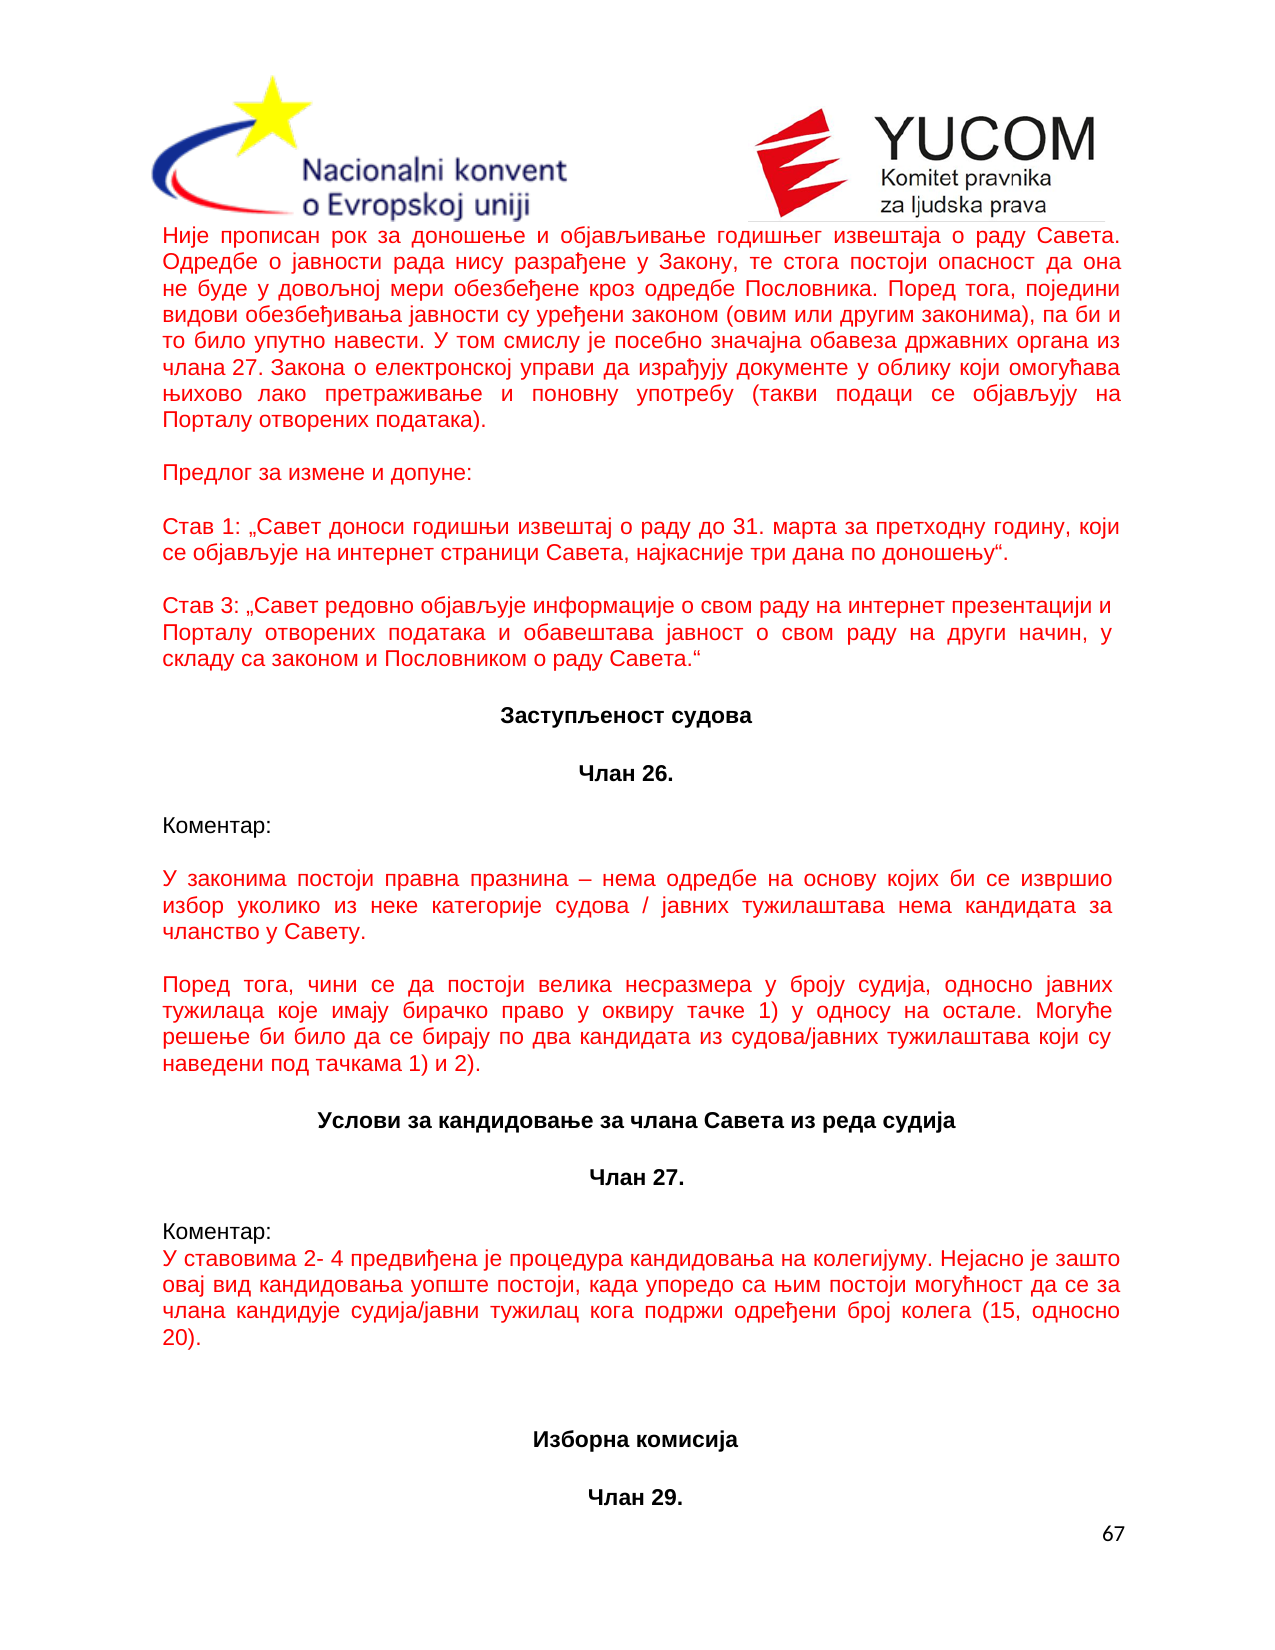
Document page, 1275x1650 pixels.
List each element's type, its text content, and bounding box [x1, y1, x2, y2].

text Заступљеност судова [497, 671, 755, 729]
text Коментар: [162, 812, 1125, 839]
text Став 1: „Савет доноси годишњи извештај о раду до 31. марта за претходну годину, који се објављује на интернет страници Савета, најкасније три дана по доношењу“. [162, 513, 1121, 566]
text Члан 27. [162, 1133, 1111, 1191]
text Став 3: „Савет редовно објављује информације о свом раду на интернет презентацији и Порталу отворених података и обавештава јавност о свом раду на други начин, у складу са законом и Пословником о раду Савета.“ [162, 592, 1113, 671]
text У ставовима 2- 4 предвиђена је процедура кандидовања на колегијуму. Нејасно је зашто овај вид кандидовања уопште постоји, када упоредо са њим постоји могућност да се за члана кандидује судија/јавни тужилац кога подржи одређени број колега (15, односно 20). [162, 1244, 1121, 1350]
text Поред тога, чини се да постоји велика несразмера у броју судија, односно јавних тужилаца које имају бирачко право у оквиру тачке 1) у односу на остале. Могуће решење би било да се бирају по два кандидата из судова/јавних тужилаштава који су наведени под тачкама 1) и 2). [162, 971, 1113, 1076]
text Изборна комисија [150, 1395, 1121, 1452]
text Коментар: [162, 1218, 1125, 1244]
text Услови за кандидовање за члана Савета из реда судија [162, 1076, 1111, 1133]
picture [747, 106, 1106, 222]
text Предлог за измене и допуне: [162, 459, 1125, 486]
text Члан 29. [150, 1452, 1121, 1510]
text Члан 26. [497, 729, 755, 786]
text У законима постоји правна празнина – нема одредбе на основу којих би се извршио избор уколико из неке категорије судова / јавних тужилаштава нема кандидата за чланство у Савету. [162, 865, 1113, 944]
picture [150, 75, 568, 222]
text Није прописан рок за доношење и објављивање годишњег извештаја о раду Савета. Одредбе о јавности рада нису разрађене у Закону, те стога постоји опасност да она не буде у довољној мери обезбеђене кроз одредбе Пословника. Поред тога, поједини видови обезбеђивања јавности су уређени законом (овим или другим законима), па би и то било упутно навести. У том смислу је посебно значајна обавеза државних органа из члана 27. Закона о електронској управи да израђују документе у облику који омогућава њихово лако претраживање и поновну употребу (такви подаци се објављују на Порталу отворених података). [162, 222, 1121, 433]
